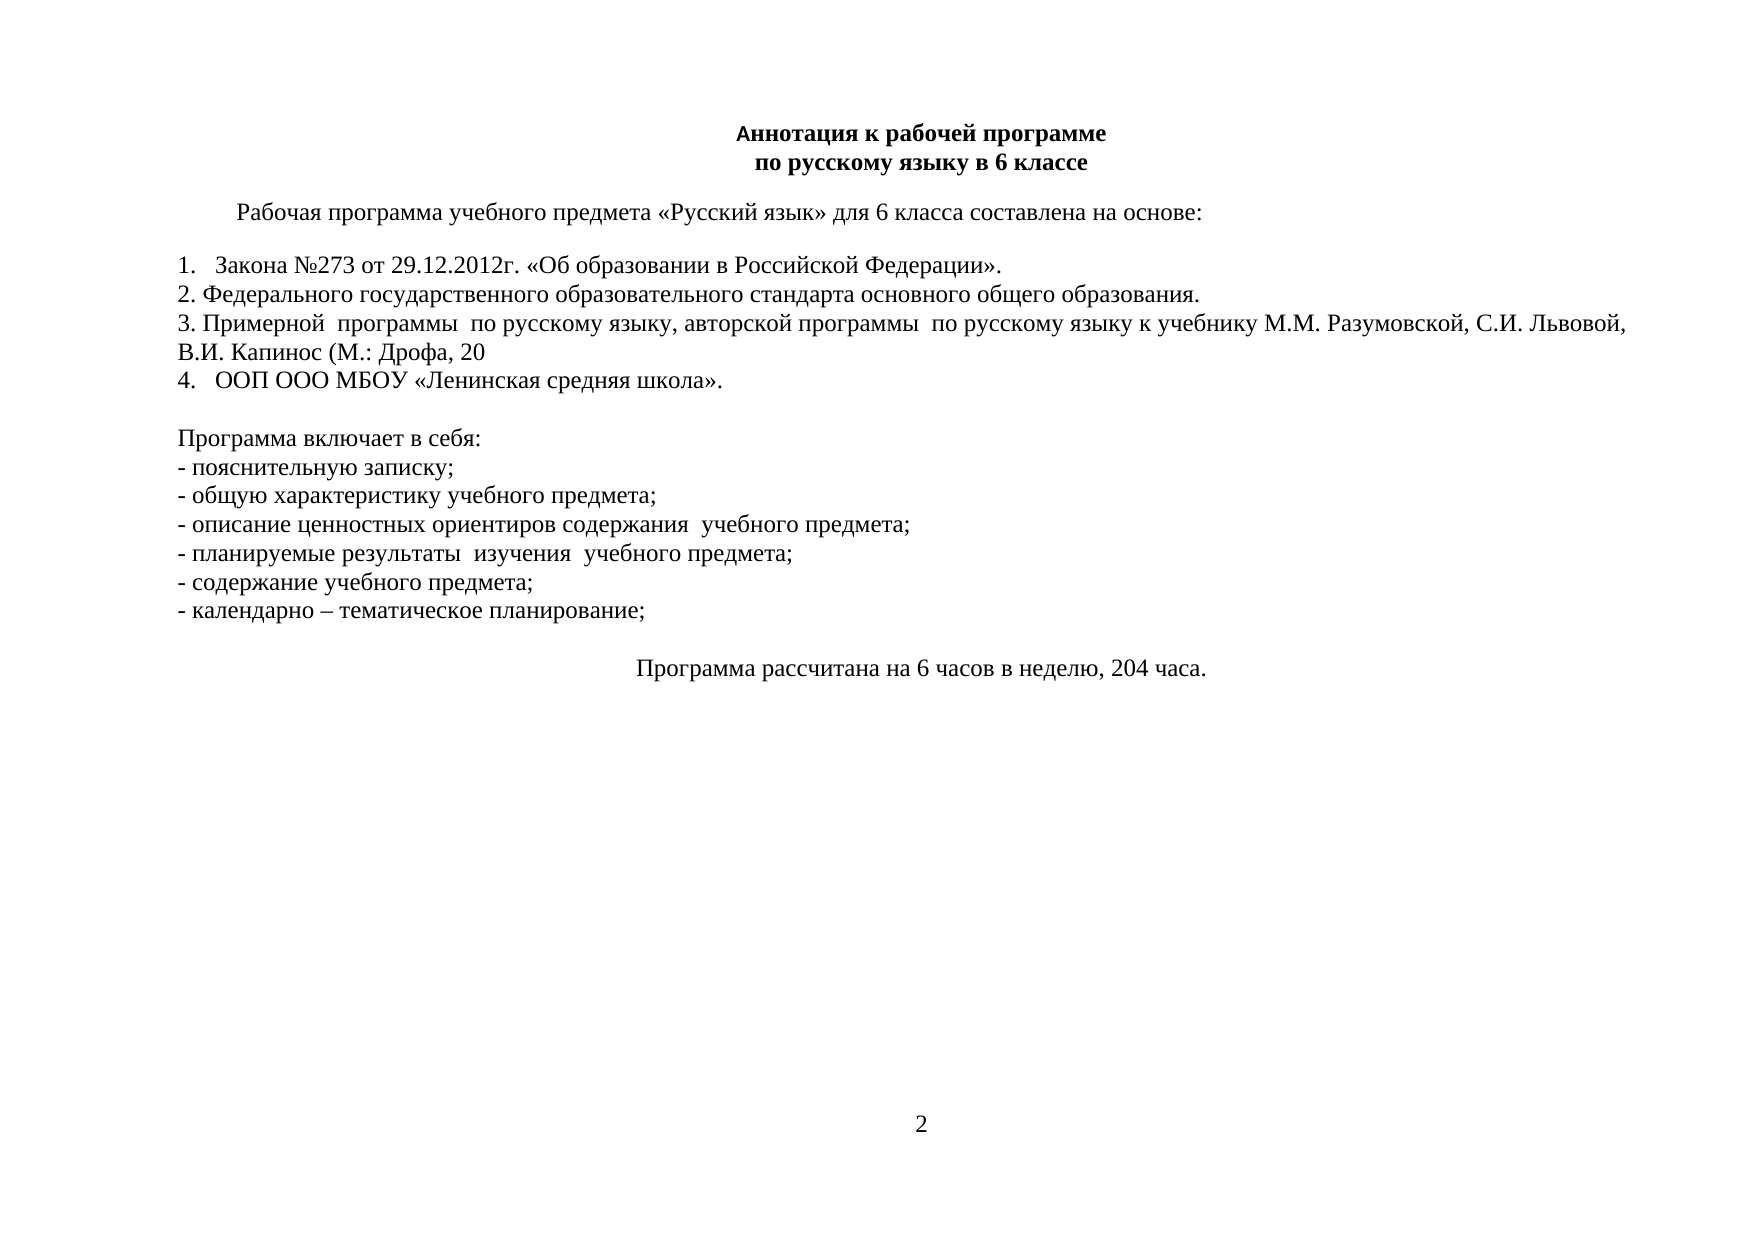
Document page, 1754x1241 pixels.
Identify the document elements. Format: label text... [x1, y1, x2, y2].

text Аннотация к рабочей программе [177, 118, 1665, 147]
text - описание ценностных ориентиров содержания учебного предмета; [177, 509, 1665, 538]
text - общую характеристику учебного предмета; [177, 481, 1665, 509]
text Программа рассчитана на 6 часов в неделю, 204 часа. [177, 653, 1665, 682]
text по русскому языку в 6 классе [177, 147, 1665, 176]
text 1. Закона №273 от 29.12.2012г. «Об образовании в Российской Федерации». [177, 251, 1665, 279]
text Программа включает в себя: [177, 423, 1665, 452]
text Рабочая программа учебного предмета «Русский язык» для 6 класса составлена на основе: [177, 197, 1665, 226]
text - пояснительную записку; [177, 452, 1665, 481]
text 4. ООП ООО МБОУ «Ленинская средняя школа». [177, 366, 1665, 394]
text 3. Примерной программы по русскому языку, авторской программы по русскому языку к учебнику М.М. Разумовской, С.И. Львовой, В.И. Капинос (М.: Дрофа, 20 [177, 308, 1665, 366]
text - планируемые результаты изучения учебного предмета; [177, 538, 1665, 567]
text 2. Федерального государственного образовательного стандарта основного общего образования. [177, 279, 1665, 308]
text - календарно – тематическое планирование; [177, 596, 1665, 624]
text - содержание учебного предмета; [177, 567, 1665, 596]
